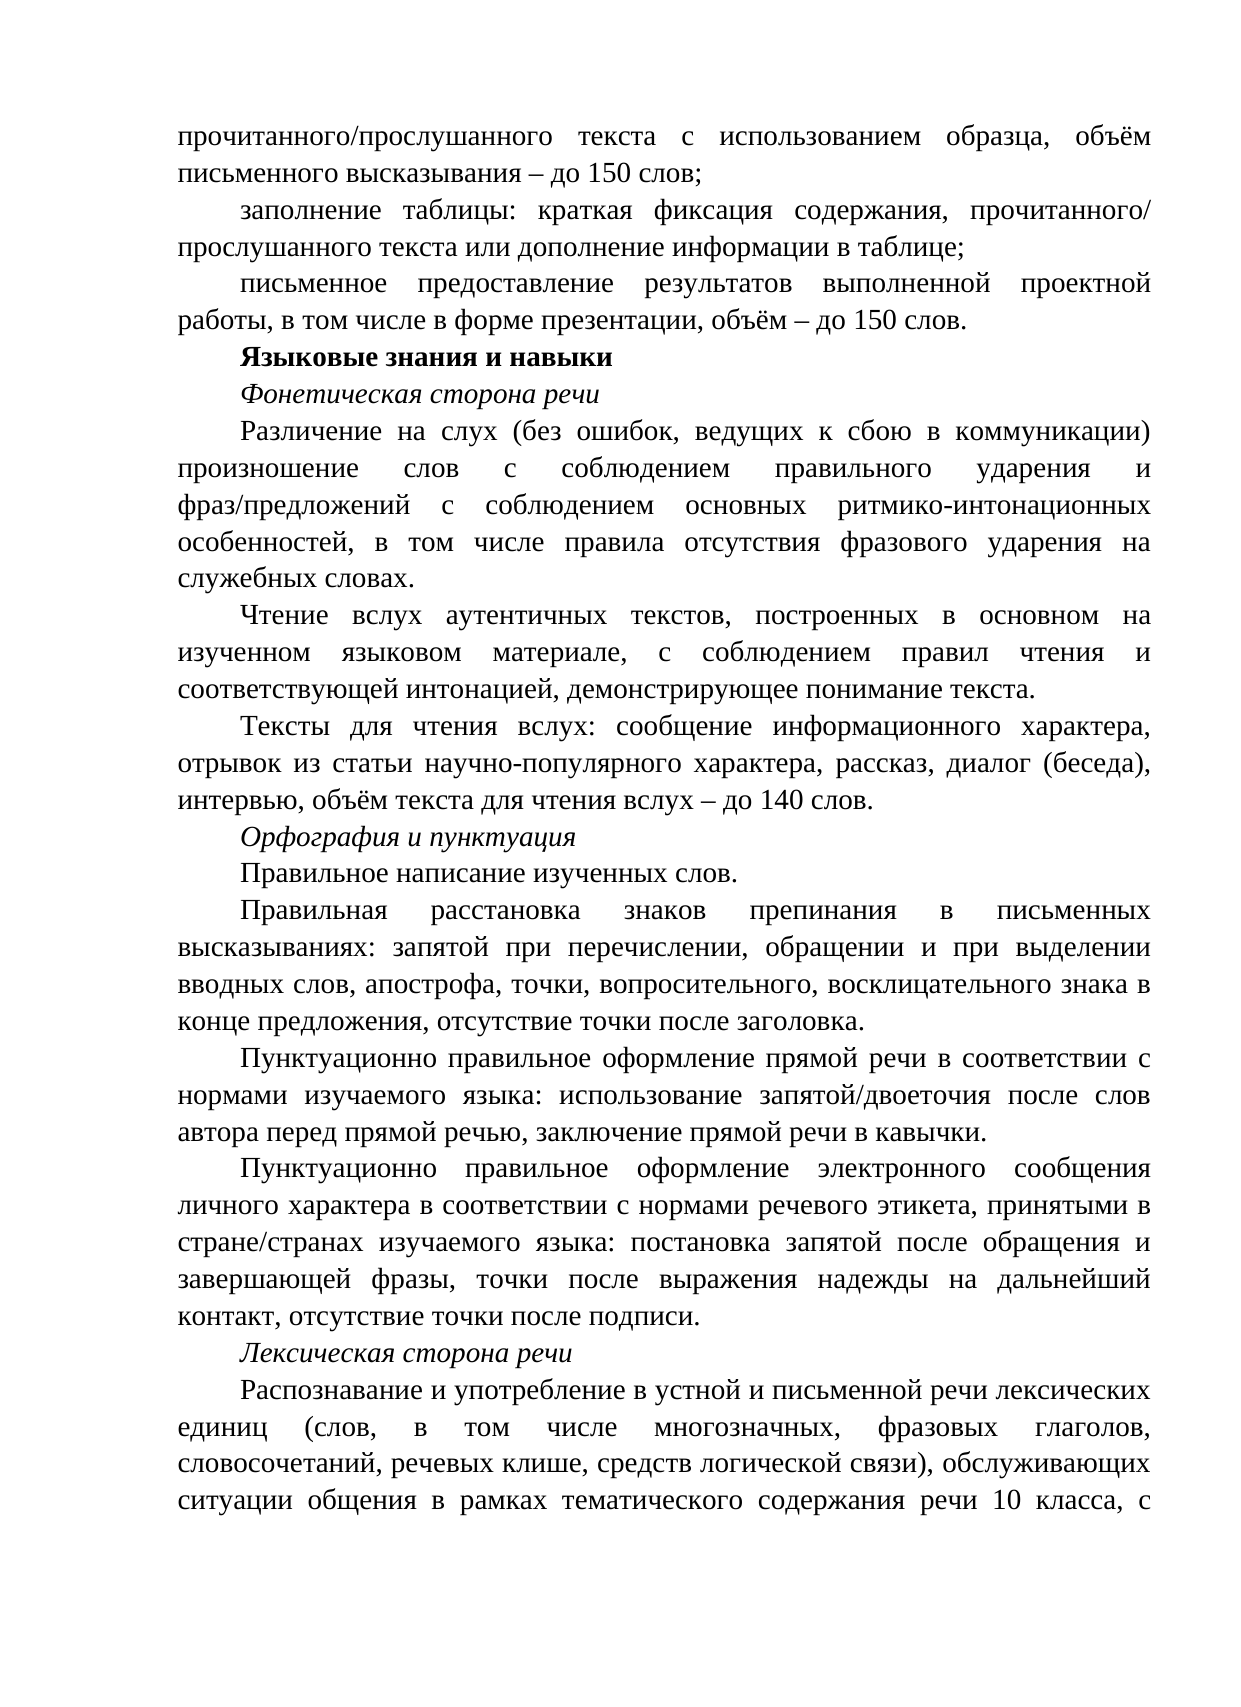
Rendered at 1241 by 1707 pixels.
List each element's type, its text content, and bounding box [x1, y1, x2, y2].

text Пунктуационно правильное оформление электронного сообщения личного характера в соответствии с нормами речевого этикета, принятыми в стране/странах изучаемого языка: постановка запятой после обращения и завершающей фразы, точки после выражения надежды на дальнейший контакт, отсутствие точки после подписи. [177, 1151, 1152, 1332]
text Различение на слух (без ошибок, ведущих к сбою в коммуникации) произношение слов с соблюдением правильного ударения и фраз/предложений с соблюдением основных ритмико-интонационных особенностей, в том числе правила отсутствия фразового ударения на служебных словах. [177, 413, 1152, 594]
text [177, 1372, 1152, 1516]
text Пунктуационно правильное оформление прямой речи в соответствии с нормами изучаемого языка: использование запятой/двоеточия после слов автора перед прямой речью, заключение прямой речи в кавычки. [177, 1040, 1152, 1147]
text Лексическая сторона речи [177, 1335, 1152, 1368]
text заполнение таблицы: краткая фиксация содержания, прочитанного/ прослушанного текста или дополнение информации в таблице; [177, 192, 1152, 262]
text письменное предоставление результатов выполненной проектной работы, в том числе в форме презентации, объём – до 150 слов. [177, 266, 1152, 336]
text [177, 118, 1152, 188]
text Правильная расстановка знаков препинания в письменных высказываниях: запятой при перечислении, обращении и при выделении вводных слов, апострофа, точки, вопросительного, восклицательного знака в конце предложения, отсутствие точки после заголовка. [177, 892, 1152, 1037]
text Фонетическая сторона речи [177, 376, 1152, 410]
text Правильное написание изученных слов. [177, 856, 1152, 889]
text Тексты для чтения вслух: сообщение информационного характера, отрывок из статьи научно-популярного характера, рассказ, диалог (беседа), интервью, объём текста для чтения вслух – до 140 слов. [177, 708, 1152, 815]
text Языковые знания и навыки [177, 339, 1152, 373]
text Чтение вслух аутентичных текстов, построенных в основном на изученном языковом материале, с соблюдением правил чтения и соответствующей интонацией, демонстрирующее понимание текста. [177, 597, 1152, 705]
text Орфография и пунктуация [177, 819, 1152, 852]
